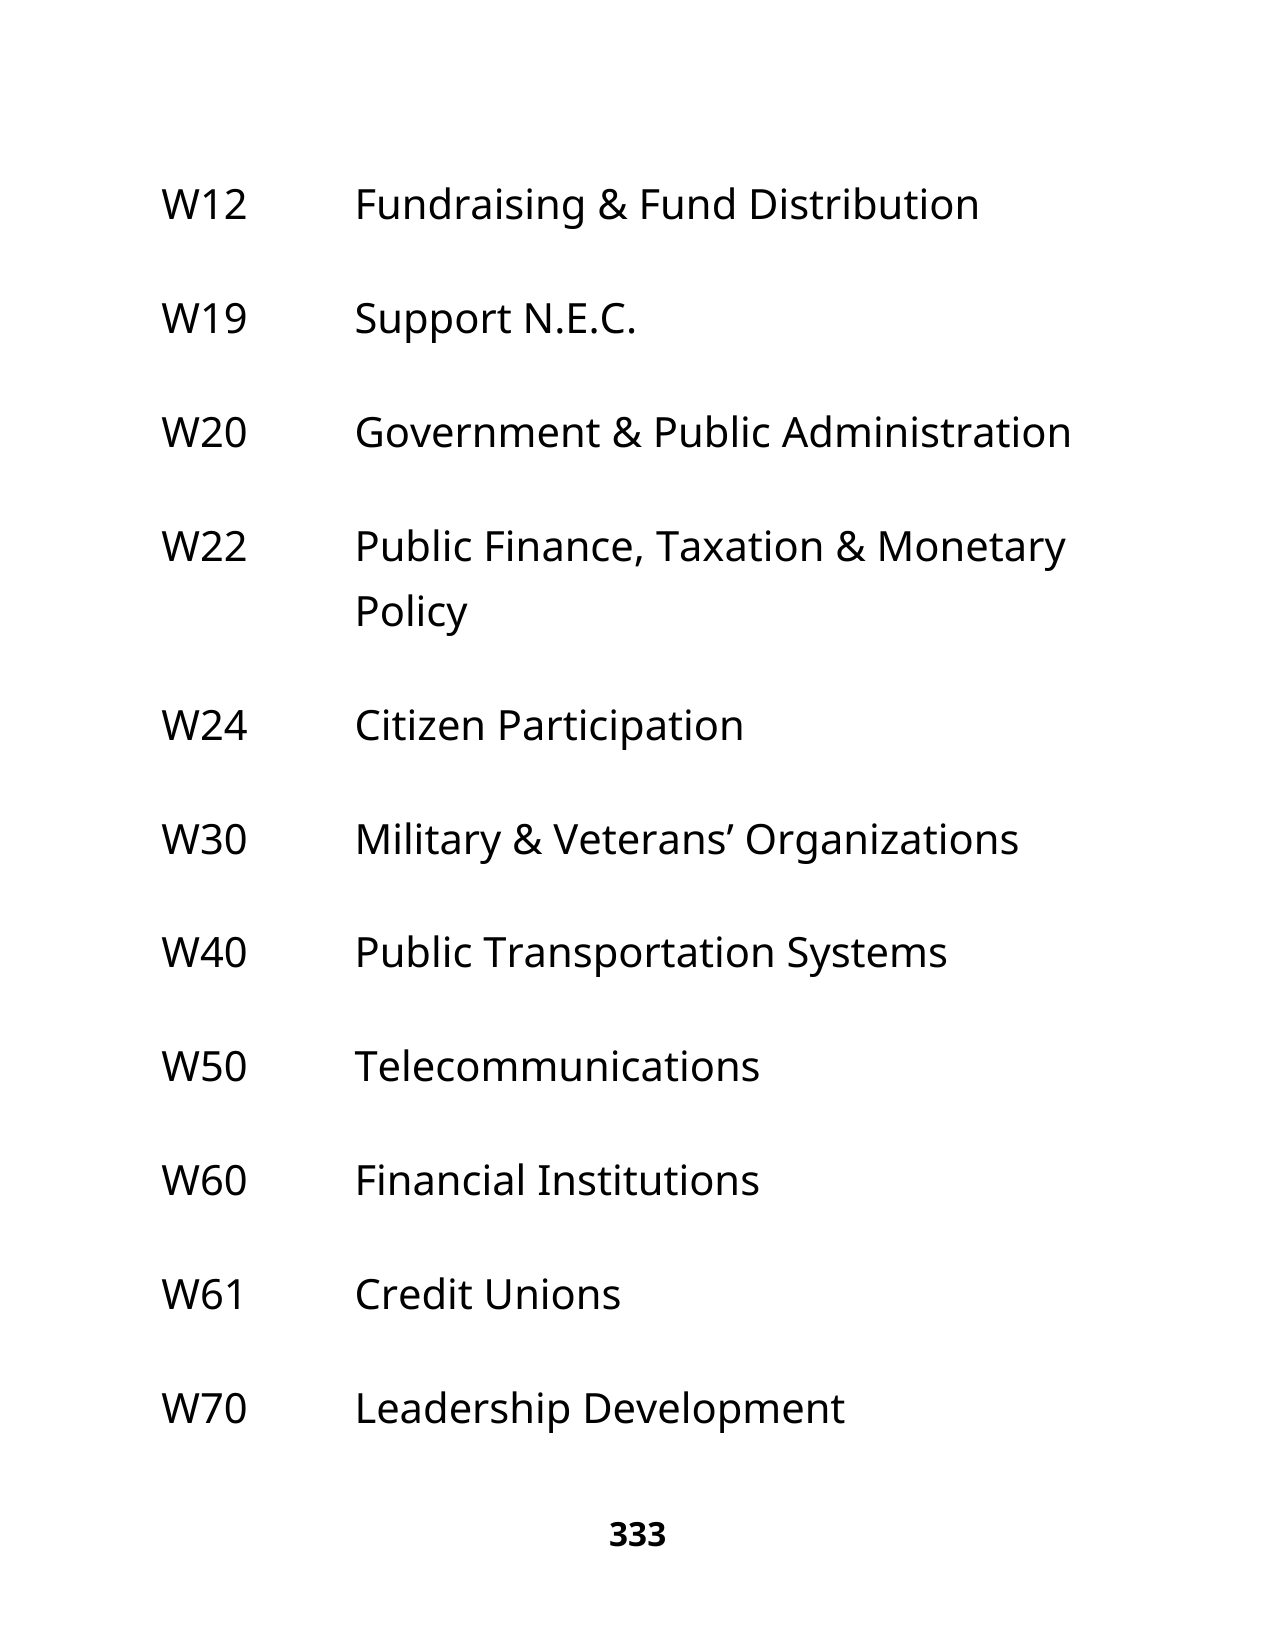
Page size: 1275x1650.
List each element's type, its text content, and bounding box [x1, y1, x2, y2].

table_cell Credit Unions [343, 1240, 1125, 1354]
table_cell W61 [150, 1240, 343, 1354]
table_cell Public Transportation Systems [343, 898, 1125, 1012]
table_cell Government & Public Administration [343, 378, 1125, 492]
table_cell W22 [150, 492, 343, 671]
table_cell Leadership Development [343, 1354, 1125, 1468]
table_cell Citizen Participation [343, 671, 1125, 784]
table_cell W70 [150, 1354, 343, 1468]
table_cell Financial Institutions [343, 1126, 1125, 1240]
table_cell W60 [150, 1126, 343, 1240]
table_cell W19 [150, 264, 343, 378]
table_cell Public Finance, Taxation & Monetary Policy [343, 492, 1125, 671]
table_cell W30 [150, 785, 343, 898]
table_cell W24 [150, 671, 343, 784]
table_cell W40 [150, 898, 343, 1012]
table_cell Military & Veterans’ Organizations [343, 785, 1125, 898]
table_cell W50 [150, 1012, 343, 1126]
table_cell Support N.E.C. [343, 264, 1125, 378]
table_cell W12 [150, 150, 343, 264]
table_cell W20 [150, 378, 343, 492]
table_cell Telecommunications [343, 1012, 1125, 1126]
table_cell Fundraising & Fund Distribution [343, 150, 1125, 264]
